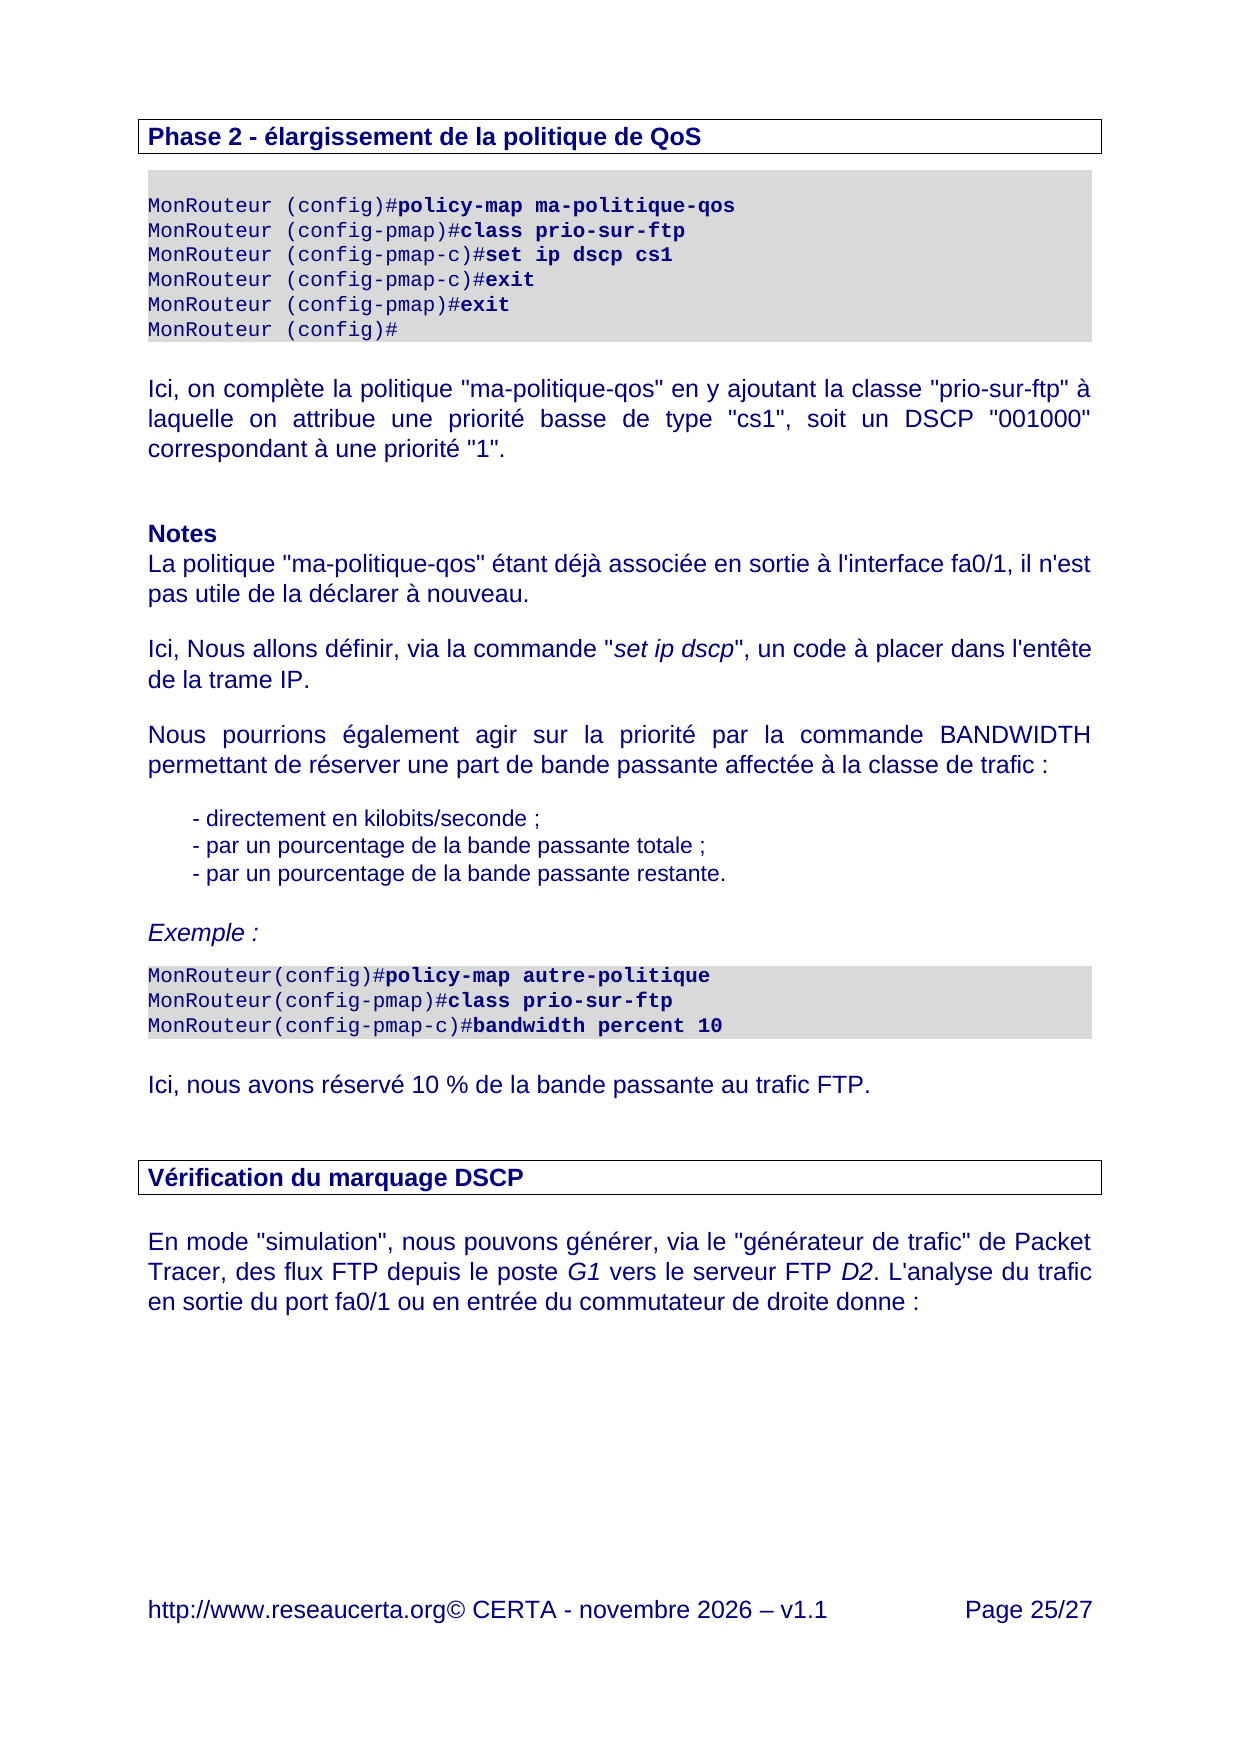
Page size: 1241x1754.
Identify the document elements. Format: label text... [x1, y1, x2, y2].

text MonRouteur (config)#policy-map ma-politique-qos [148, 195, 1092, 218]
text - par un pourcentage de la bande passante restante. [192, 860, 1092, 886]
text MonRouteur (config-pmap-c)#set ip dscp cs1 [148, 244, 1092, 268]
text - directement en kilobits/seconde ; [192, 805, 1092, 831]
text La politique "ma-politique-qos" étant déjà associée en sortie à l'interface fa0/1, il n'est pas utile de la déclarer à nouveau. [148, 549, 1092, 608]
text MonRouteur(config)#policy-map autre-politique [148, 966, 1092, 989]
text Exemple : [148, 918, 1092, 947]
text MonRouteur(config-pmap)#class prio-sur-ftp MonRouteur(config-pmap-c)#bandwidth percent 10 [148, 990, 1092, 1039]
text En mode "simulation", nous pouvons générer, via le "générateur de trafic" de Packet Tracer, des flux FTP depuis le poste G1 vers le serveur FTP D2. L'analyse du trafic en sortie du port fa0/1 ou en entrée du commutateur de droite donne : [148, 1227, 1092, 1316]
text Ici, Nous allons définir, via la commande "set ip dscp", un code à placer dans l'entête de la trame IP. [148, 634, 1092, 693]
text MonRouteur (config-pmap-c)#exit [148, 269, 1092, 293]
text - par un pourcentage de la bande passante totale ; [192, 832, 1092, 859]
text Phase 2 - élargissement de la politique de QoS [139, 120, 1101, 153]
text Nous pourrions également agir sur la priorité par la commande BANDWIDTH permettant de réserver une part de bande passante affectée à la classe de trafic : [148, 720, 1092, 778]
text MonRouteur (config-pmap)#class prio-sur-ftp [148, 220, 1092, 243]
text Ici, nous avons réservé 10 % de la bande passante au trafic FTP. [148, 1070, 1092, 1099]
text Notes [148, 519, 1092, 548]
text MonRouteur (config)# [148, 319, 1092, 342]
text Ici, on complète la politique "ma-politique-qos" en y ajoutant la classe "prio-sur-ftp" à laquelle on attribue une priorité basse de type "cs1", soit un DSCP "001000" correspondant à une priorité "1". [148, 374, 1092, 463]
text Vérification du marquage DSCP [139, 1161, 1101, 1194]
text MonRouteur (config-pmap)#exit [148, 294, 1092, 318]
